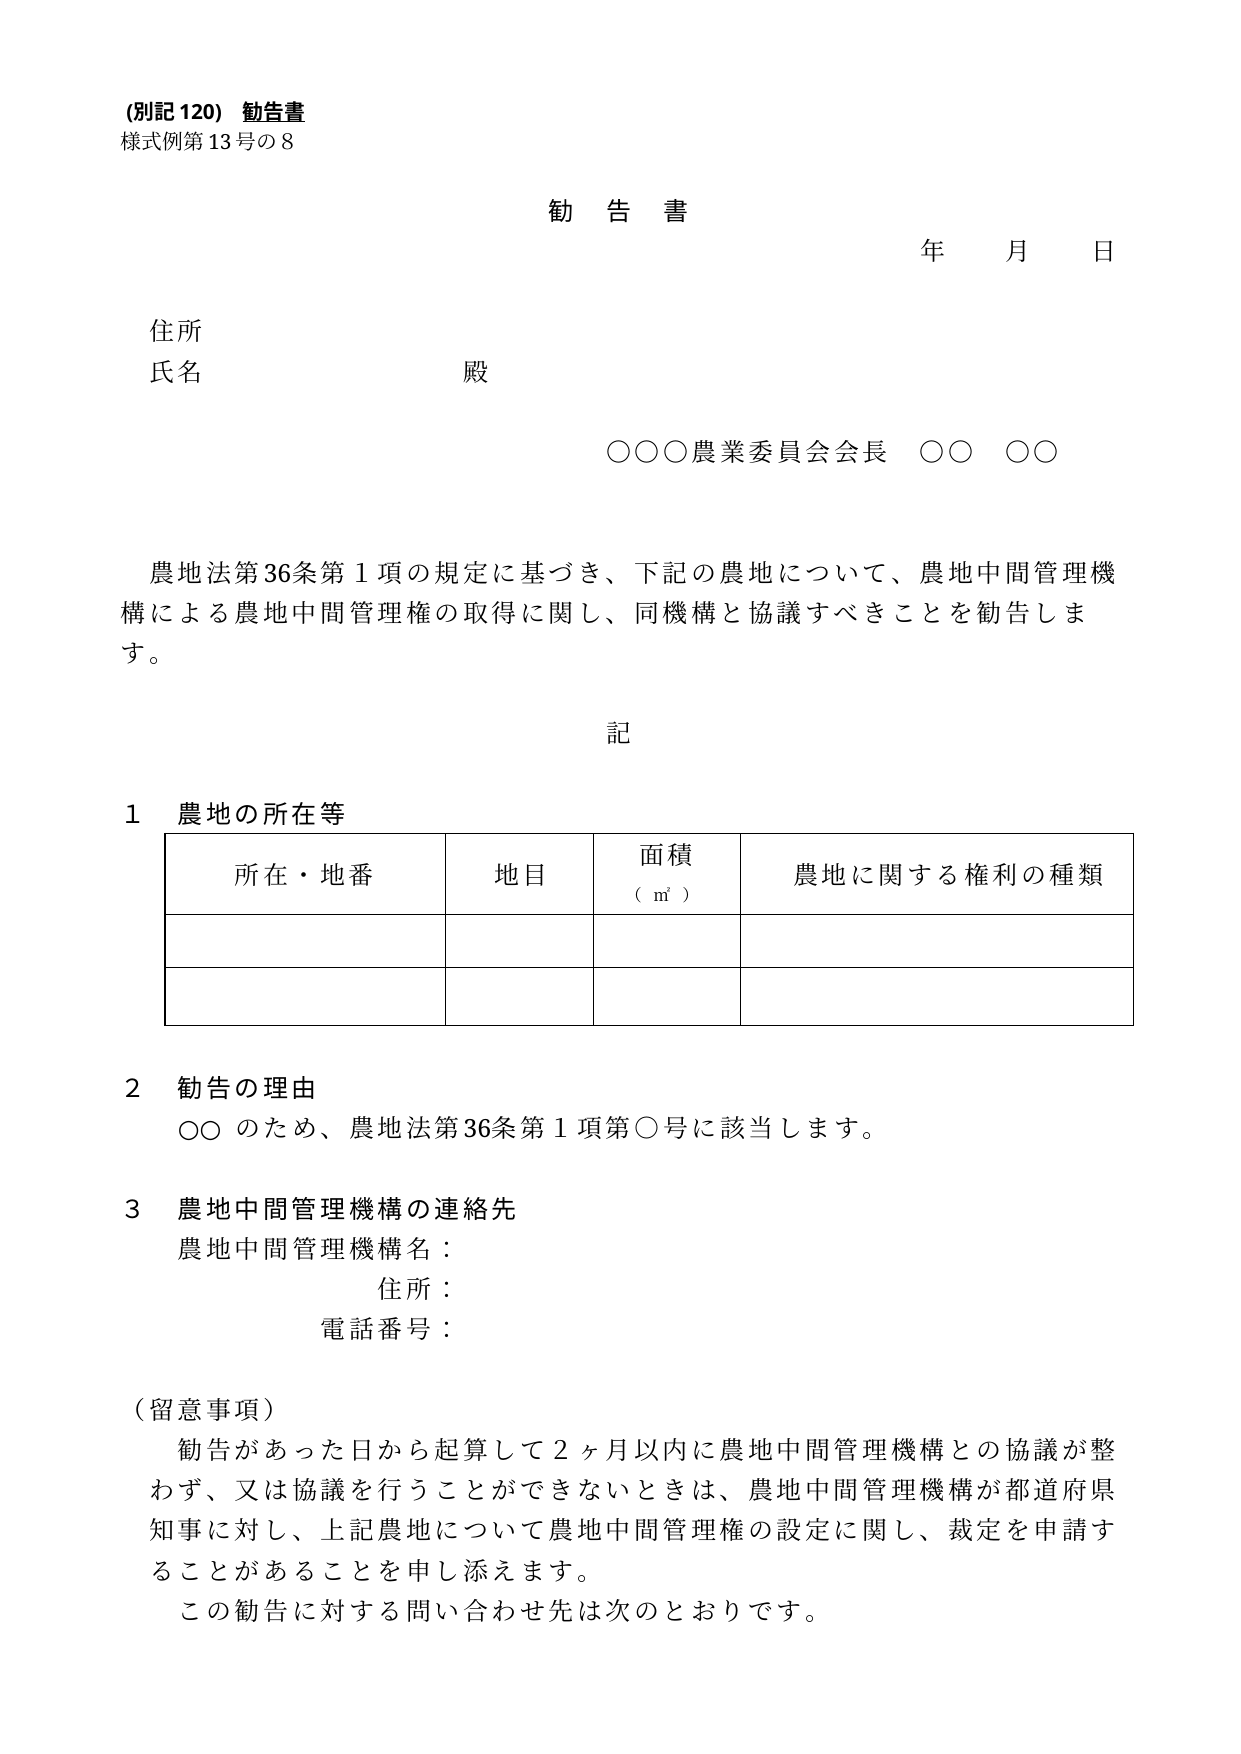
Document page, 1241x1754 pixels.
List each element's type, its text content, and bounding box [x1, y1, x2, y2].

table_cell [446, 915, 593, 967]
text この勧告に対する問い合わせ先は次のとおりです。 [121, 1589, 1119, 1629]
text ３ 農地中間管理機構の連絡先 [121, 1187, 1119, 1227]
text １ 農地の所在等 [121, 792, 1119, 833]
table_cell [446, 968, 593, 1025]
table_header 地目 [446, 834, 593, 914]
text (別記120) 勧告書 [121, 95, 1119, 125]
text ２ 勧告の理由 [121, 1067, 1119, 1107]
text ることがあることを申し添えます。 [121, 1549, 1119, 1589]
text わず、又は協議を行うことができないときは、農地中間管理機構が都道府県 [121, 1469, 1119, 1509]
table_cell [594, 968, 740, 1025]
text 〇〇〇農業委員会会長 〇〇 〇〇 [121, 431, 1119, 471]
text ○○のため、農地法第36条第１項第○号に該当します。 [121, 1107, 1119, 1147]
text （留意事項） [121, 1388, 1119, 1428]
text 知事に対し、上記農地について農地中間管理権の設定に関し、裁定を申請す [121, 1509, 1119, 1549]
text 勧 告 書 [121, 189, 1119, 229]
table_cell [166, 968, 445, 1025]
text 記 [121, 712, 1119, 752]
text 住所 [121, 310, 1119, 350]
text 住所： [121, 1268, 1119, 1308]
table_header 農地に関する権利の種類 [741, 834, 1133, 914]
table_header 面積（㎡） [594, 834, 740, 914]
text 勧告があった日から起算して２ヶ月以内に農地中間管理機構との協議が整 [121, 1428, 1119, 1469]
text 電話番号： [121, 1308, 1119, 1348]
table_cell [741, 915, 1133, 967]
table_cell [166, 915, 445, 967]
text 農地中間管理機構名： [121, 1227, 1119, 1268]
table_cell [741, 968, 1133, 1025]
text 農地法第36条第１項の規定に基づき、下記の農地について、農地中間管理機構による農地中間管理権の取得に関し、同機構と協議すべきことを勧告します。 [121, 551, 1119, 672]
text 氏名 殿 [121, 350, 1119, 390]
table_cell [594, 915, 740, 967]
table_header 所在・地番 [166, 834, 445, 914]
text 年 月 日 [121, 229, 1119, 270]
text 様式例第13号の８ [121, 125, 1119, 155]
